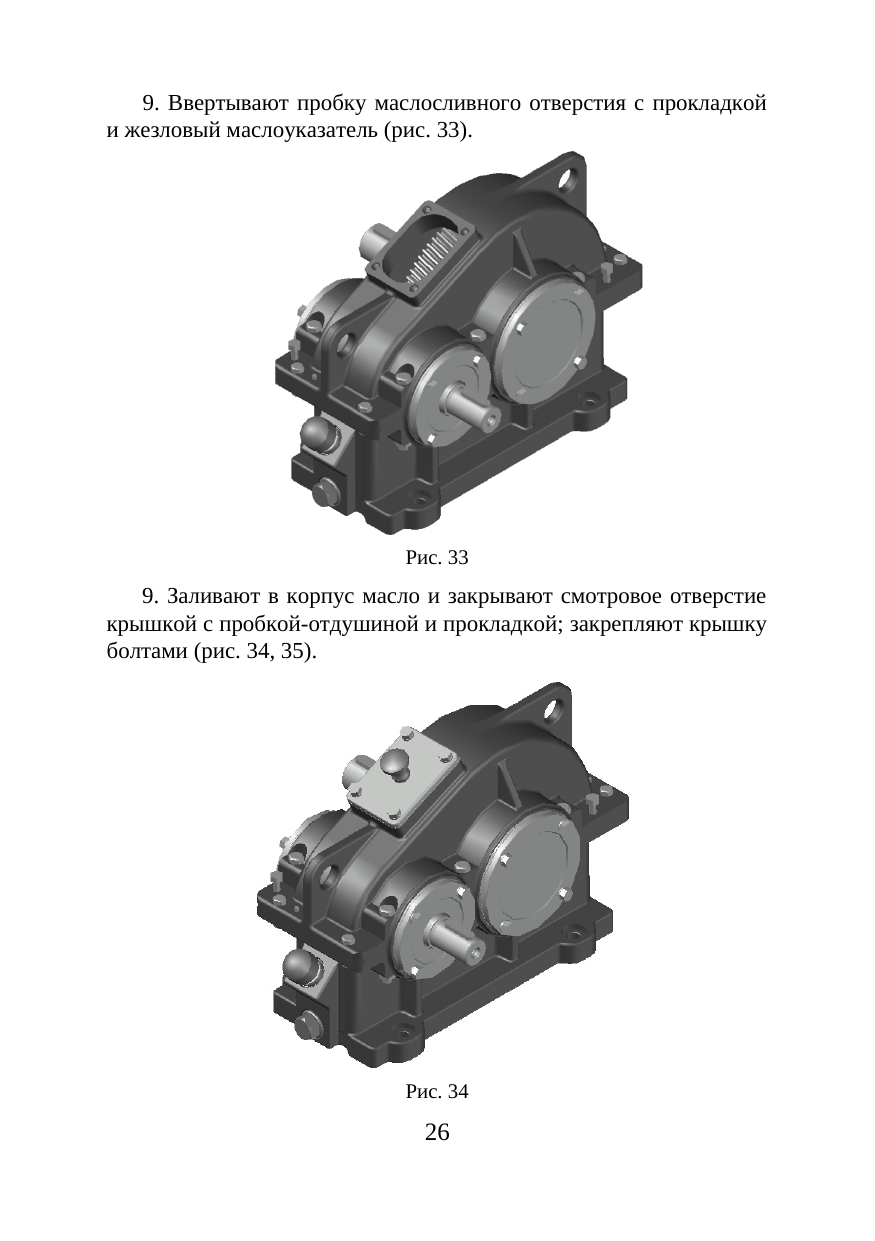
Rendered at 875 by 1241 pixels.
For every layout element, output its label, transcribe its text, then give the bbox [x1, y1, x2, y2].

text Рис. 33 [106, 545, 768, 569]
text 9. Ввертывают пробку маслосливного отверстия с прокладкой и жезловый маслоуказатель (рис. 33). [106, 89, 768, 143]
text 9. Заливают в корпус масло и закрывают смотровое отверстие крышкой с пробкой-отдушиной и прокладкой; закрепляют крышку болтами (рис. 34, 35). [106, 582, 768, 664]
picture [263, 143, 647, 537]
picture [238, 665, 636, 1072]
text Рис. 34 [106, 1079, 768, 1103]
